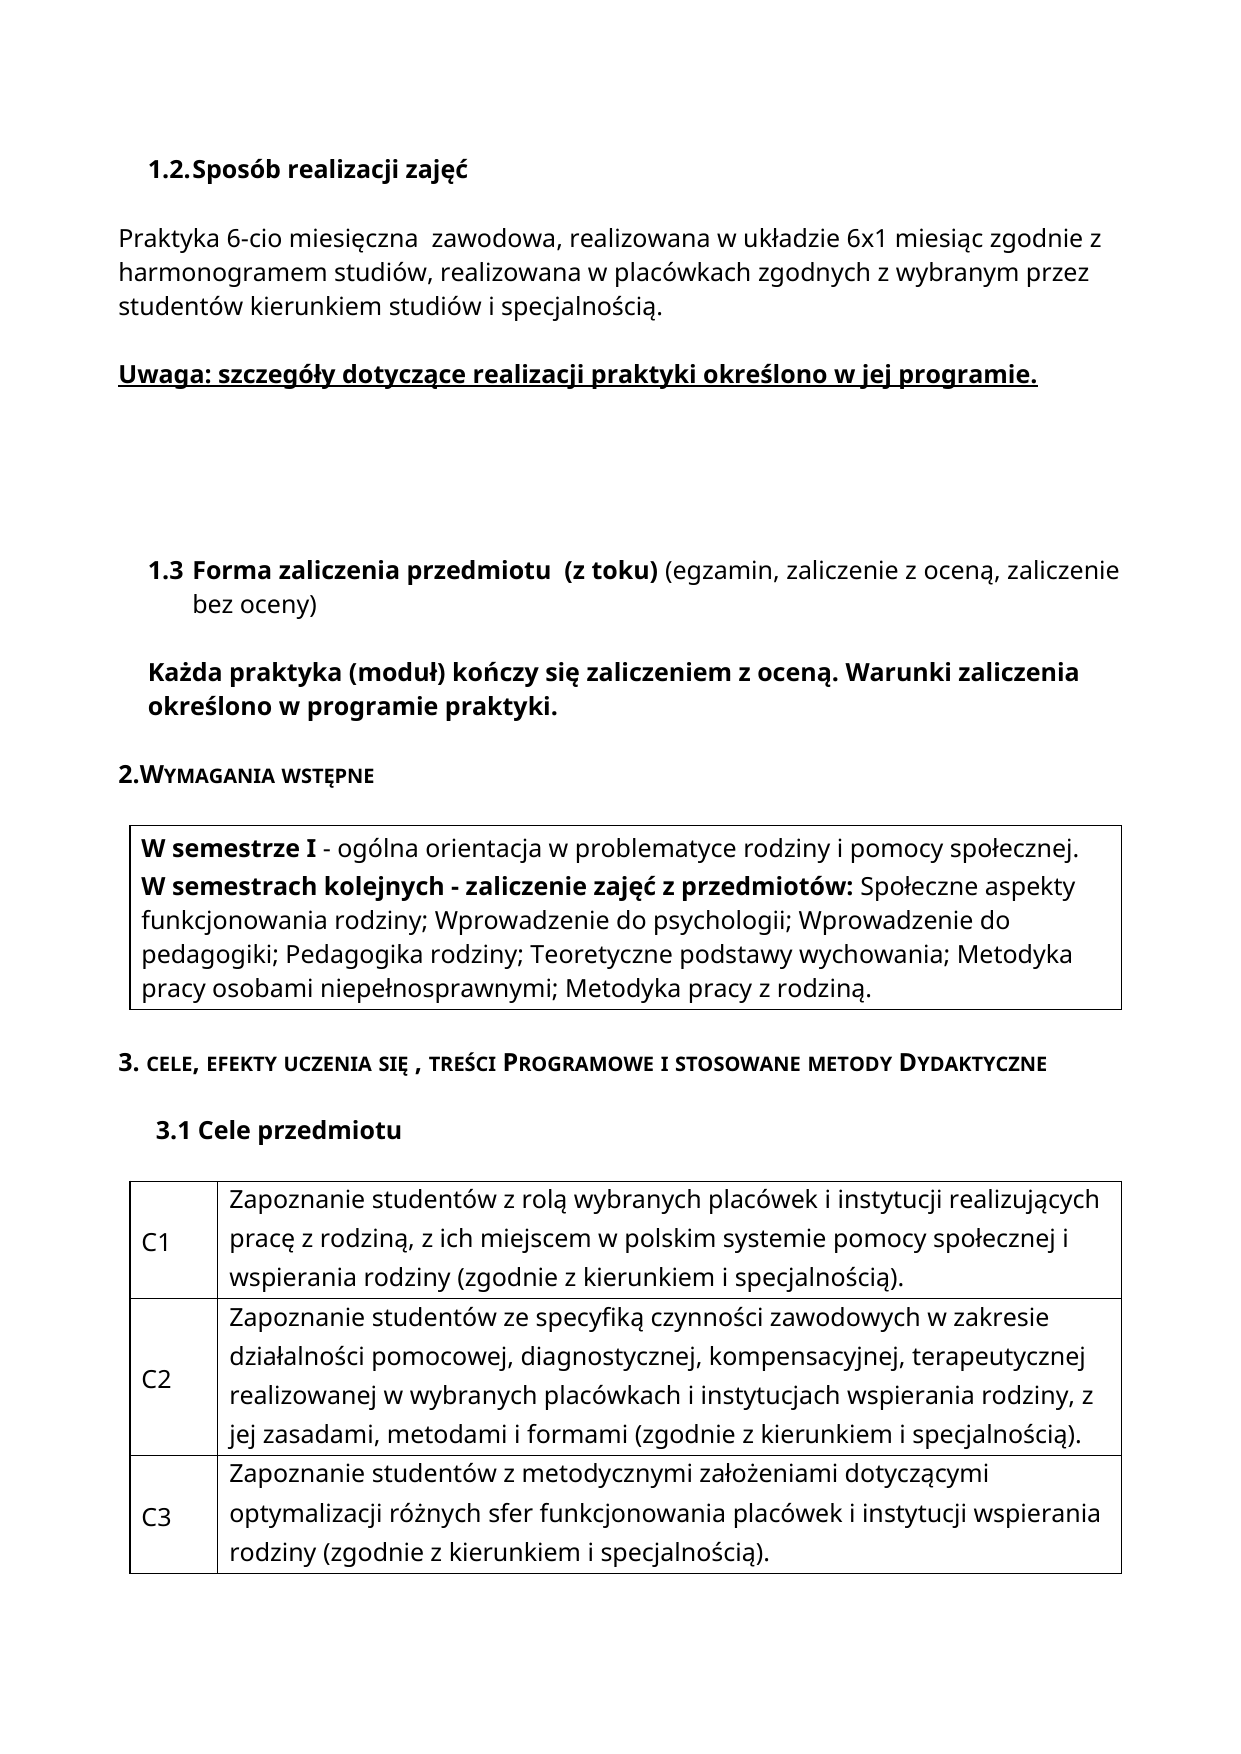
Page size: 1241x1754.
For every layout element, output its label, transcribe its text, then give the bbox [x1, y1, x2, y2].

table_cell Zapoznanie studentów ze specyfiką czynności zawodowych w zakresie działalności pomocowej, diagnostycznej, kompensacyjnej, terapeutycznej realizowanej w wybranych placówkach i instytucjach wspierania rodziny, z jej zasadami, metodami i formami (zgodnie z kierunkiem i specjalnością). [218, 1299, 1121, 1455]
text Praktyka 6-cio miesięczna zawodowa, realizowana w układzie 6x1 miesiąc zgodnie z harmonogramem studiów, realizowana w placówkach zgodnych z wybranym przez studentów kierunkiem studiów i specjalnością. [118, 220, 1122, 322]
table_cell Zapoznanie studentów z metodycznymi założeniami dotyczącymi optymalizacji różnych sfer funkcjonowania placówek i instytucji wspierania rodziny (zgodnie z kierunkiem i specjalnością). [218, 1456, 1121, 1573]
text 3. cele, efekty uczenia się , treści Programowe i stosowane metody Dydaktyczne [118, 1044, 1122, 1078]
text Każda praktyka (moduł) kończy się zaliczeniem z oceną. Warunki zaliczenia określono w programie praktyki. [148, 655, 1122, 723]
table_cell C2 [131, 1299, 217, 1455]
table_header W semestrze I - ogólna orientacja w problematyce rodziny i pomocy społecznej. W semestrach kolejnych - zaliczenie zajęć z przedmiotów: Społeczne aspekty funkcjonowania rodziny; Wprowadzenie do psychologii; Wprowadzenie do pedagogiki; Pedagogika rodziny; Teoretyczne podstawy wychowania; Metodyka pracy osobami niepełnosprawnymi; Metodyka pracy z rodziną. [131, 826, 1121, 1009]
text 3.1 Cele przedmiotu [156, 1112, 1122, 1146]
table_header C1 [131, 1182, 217, 1298]
text 1.3 Forma zaliczenia przedmiotu (z toku) (egzamin, zaliczenie z oceną, zaliczenie bez oceny) [148, 553, 1122, 621]
text 2.Wymagania wstępne [118, 757, 1122, 791]
text Uwaga: szczegóły dotyczące realizacji praktyki określono w jej programie. [118, 357, 1122, 391]
table_cell C3 [131, 1456, 217, 1573]
table_header Zapoznanie studentów z rolą wybranych placówek i instytucji realizujących pracę z rodziną, z ich miejscem w polskim systemie pomocy społecznej i wspierania rodziny (zgodnie z kierunkiem i specjalnością). [218, 1182, 1121, 1298]
text 1.2. Sposób realizacji zajęć [148, 152, 1122, 186]
